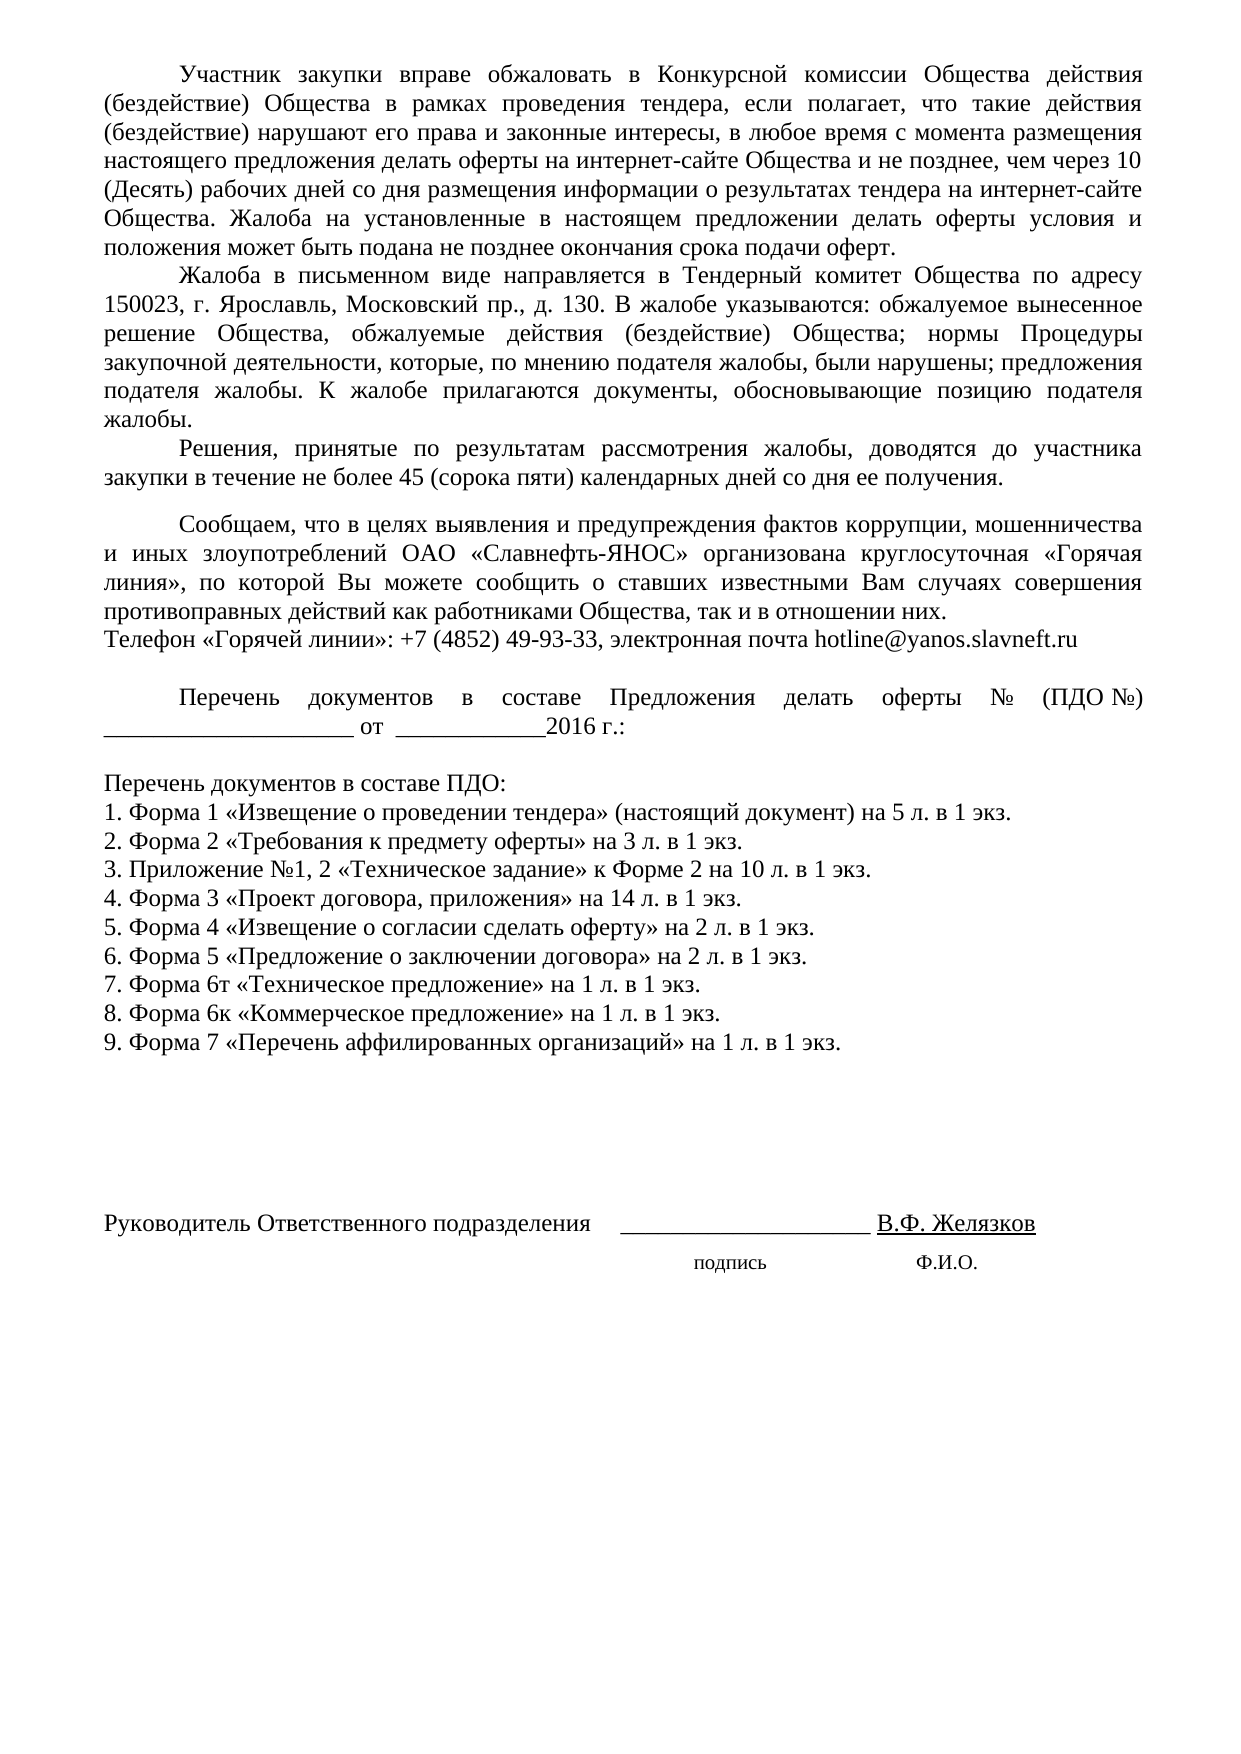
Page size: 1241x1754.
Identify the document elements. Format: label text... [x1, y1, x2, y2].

text подпись Ф.И.О. [620, 1249, 1143, 1274]
text Перечень документов в составе ПДО: [103, 768, 1143, 797]
text Решения, принятые по результатам рассмотрения жалобы, доводятся до участника закупки в течение не более 45 (сорока пяти) календарных дней со дня ее получения. [103, 433, 1143, 490]
text 4. Форма 3 «Проект договора, приложения» на 14 л. в 1 экз. [103, 883, 1143, 912]
text 1. Форма 1 «Извещение о проведении тендера» (настоящий документ) на 5 л. в 1 экз. [103, 797, 1143, 826]
text 2. Форма 2 «Требования к предмету оферты» на 3 л. в 1 экз. [103, 826, 1143, 854]
text Телефон «Горячей линии»: +7 (4852) 49-93-33, электронная почта hotline@yanos.slavneft.ru [103, 624, 1143, 653]
text Перечень документов в составе Предложения делать оферты № (ПДО №) ____________________ от ____________2016 г.: [103, 682, 1143, 739]
subtitle 3. Приложение №1, 2 «Техническое задание» к Форме 2 на 10 л. в 1 экз. [103, 854, 1143, 883]
text Руководитель Ответственного подразделения ____________________ В.Ф. Желязков [103, 1208, 1143, 1237]
text Участник закупки вправе обжаловать в Конкурсной комиссии Общества действия (бездействие) Общества в рамках проведения тендера, если полагает, что такие действия (бездействие) нарушают его права и законные интересы, в любое время с момента размещения настоящего предложения делать оферты на интернет-сайте Общества и не позднее, чем через 10 (Десять) рабочих дней со дня размещения информации о результатах тендера на интернет-сайте Общества. Жалоба на установленные в настоящем предложении делать оферты условия и положения может быть подана не позднее окончания срока подачи оферт. [103, 59, 1143, 260]
text 6. Форма 5 «Предложение о заключении договора» на 2 л. в 1 экз. [103, 941, 1143, 969]
text Сообщаем, что в целях выявления и предупреждения фактов коррупции, мошенничества и иных злоупотреблений ОАО «Славнефть-ЯНОС» организована круглосуточная «Горячая линия», по которой Вы можете сообщить о ставших известными Вам случаях совершения противоправных действий как работниками Общества, так и в отношении них. [103, 509, 1143, 624]
text Жалоба в письменном виде направляется в Тендерный комитет Общества по адресу 150023, г. Ярославль, Московский пр., д. 130. В жалобе указываются: обжалуемое вынесенное решение Общества, обжалуемые действия (бездействие) Общества; нормы Процедуры закупочной деятельности, которые, по мнению подателя жалобы, были нарушены; предложения подателя жалобы. К жалобе прилагаются документы, обосновывающие позицию подателя жалобы. [103, 260, 1143, 433]
text 8. Форма 6к «Коммерческое предложение» на 1 л. в 1 экз. [103, 998, 1143, 1027]
text 7. Форма 6т «Техническое предложение» на 1 л. в 1 экз. [103, 969, 1143, 998]
text 9. Форма 7 «Перечень аффилированных организаций» на 1 л. в 1 экз. [103, 1027, 1143, 1056]
text 5. Форма 4 «Извещение о согласии сделать оферту» на 2 л. в 1 экз. [103, 912, 1143, 941]
